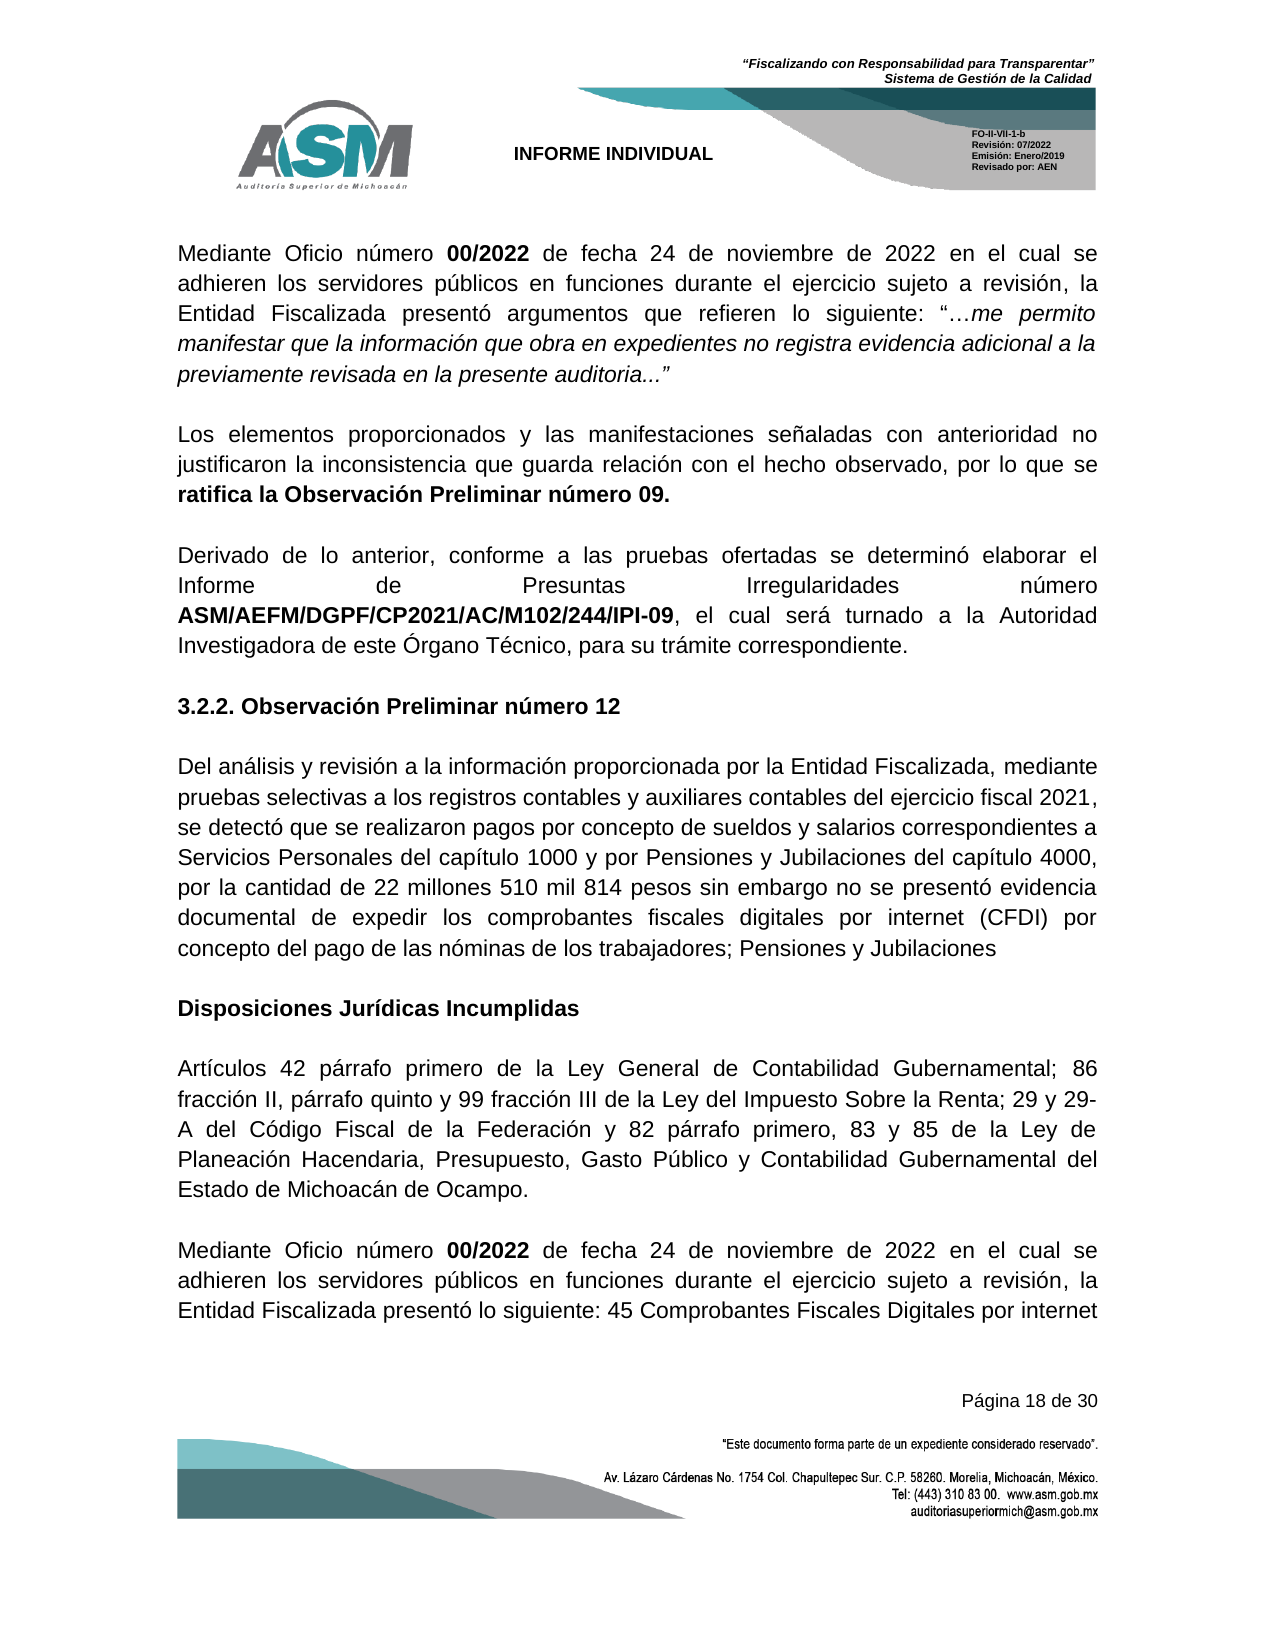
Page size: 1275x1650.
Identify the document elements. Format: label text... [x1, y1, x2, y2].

picture [177, 1439, 1098, 1519]
text Los elementos proporcionados y las manifestaciones señaladas con anterioridad no justificaron la inconsistencia que guarda relación con el hecho observado, por lo que se ratifica la Observación Preliminar número 09. [177, 421, 1098, 508]
text Del análisis y revisión a la información proporcionada por la Entidad Fiscalizada, mediante pruebas selectivas a los registros contables y auxiliares contables del ejercicio fiscal 2021, se detectó que se realizaron pagos por concepto de sueldos y salarios correspondientes a Servicios Personales del capítulo 1000 y por Pensiones y Jubilaciones del capítulo 4000, por la cantidad de 22 millones 510 mil 814 pesos sin embargo no se presentó evidencia documental de expedir los comprobantes fiscales digitales por internet (CFDI) por concepto del pago de las nóminas de los trabajadores; Pensiones y Jubilaciones [177, 753, 1098, 961]
text Disposiciones Jurídicas Incumplidas [177, 995, 1098, 1021]
text Artículos 42 párrafo primero de la Ley General de Contabilidad Gubernamental; 86 fracción II, párrafo quinto y 99 fracción III de la Ley del Impuesto Sobre la Renta; 29 y 29-A del Código Fiscal de la Federación y 82 párrafo primero, 83 y 85 de la Ley de Planeación Hacendaria, Presupuesto, Gasto Público y Contabilidad Gubernamental del Estado de Michoacán de Ocampo. [177, 1055, 1098, 1203]
text 3.2.2. Observación Preliminar número 12 [177, 693, 1098, 719]
text Mediante Oficio número 00/2022 de fecha 24 de noviembre de 2022 en el cual se adhieren los servidores públicos en funciones durante el ejercicio sujeto a revisión, la Entidad Fiscalizada presentó argumentos que refieren lo siguiente: “…me permito manifestar que la información que obra en expedientes no registra evidencia adicional a la previamente revisada en la presente auditoria...” [177, 240, 1098, 387]
text Derivado de lo anterior, conforme a las pruebas ofertadas se determinó elaborar el Informe de Presuntas Irregularidades número ASM/AEFM/DGPF/CP2021/AC/M102/244/IPI-09, el cual será turnado a la Autoridad Investigadora de este Órgano Técnico, para su trámite correspondiente. [177, 542, 1098, 659]
